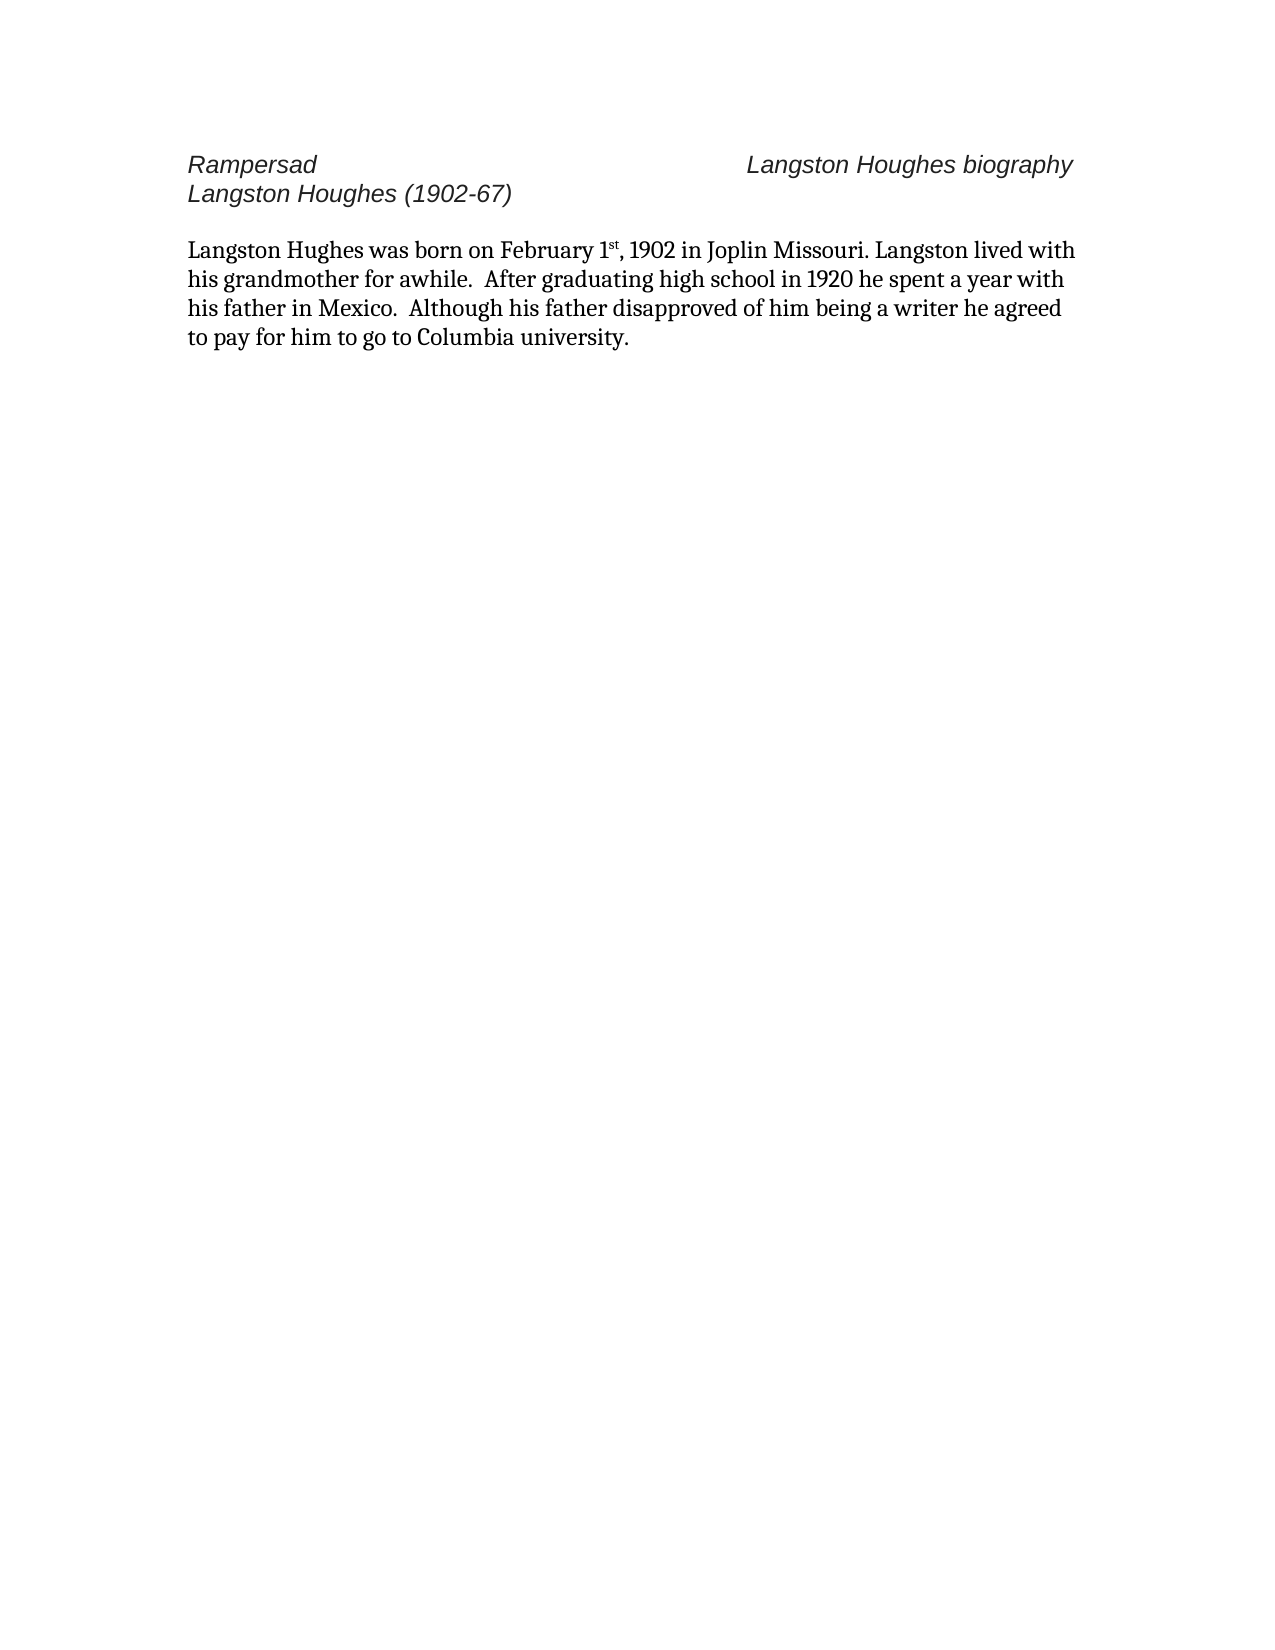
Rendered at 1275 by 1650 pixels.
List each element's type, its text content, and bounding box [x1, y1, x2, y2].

text Langston Hughes was born on February 1st, 1902 in Joplin Missouri. Langston lived with his grandmother for awhile. After graduating high school in 1920 he spent a year with his father in Mexico. Although his father disapproved of him being a writer he agreed to pay for him to go to Columbia university. [187, 236, 1087, 351]
text Langston Houghes (1902-67) [187, 179, 1087, 207]
text Rampersad Langston Houghes biography [187, 150, 1087, 179]
